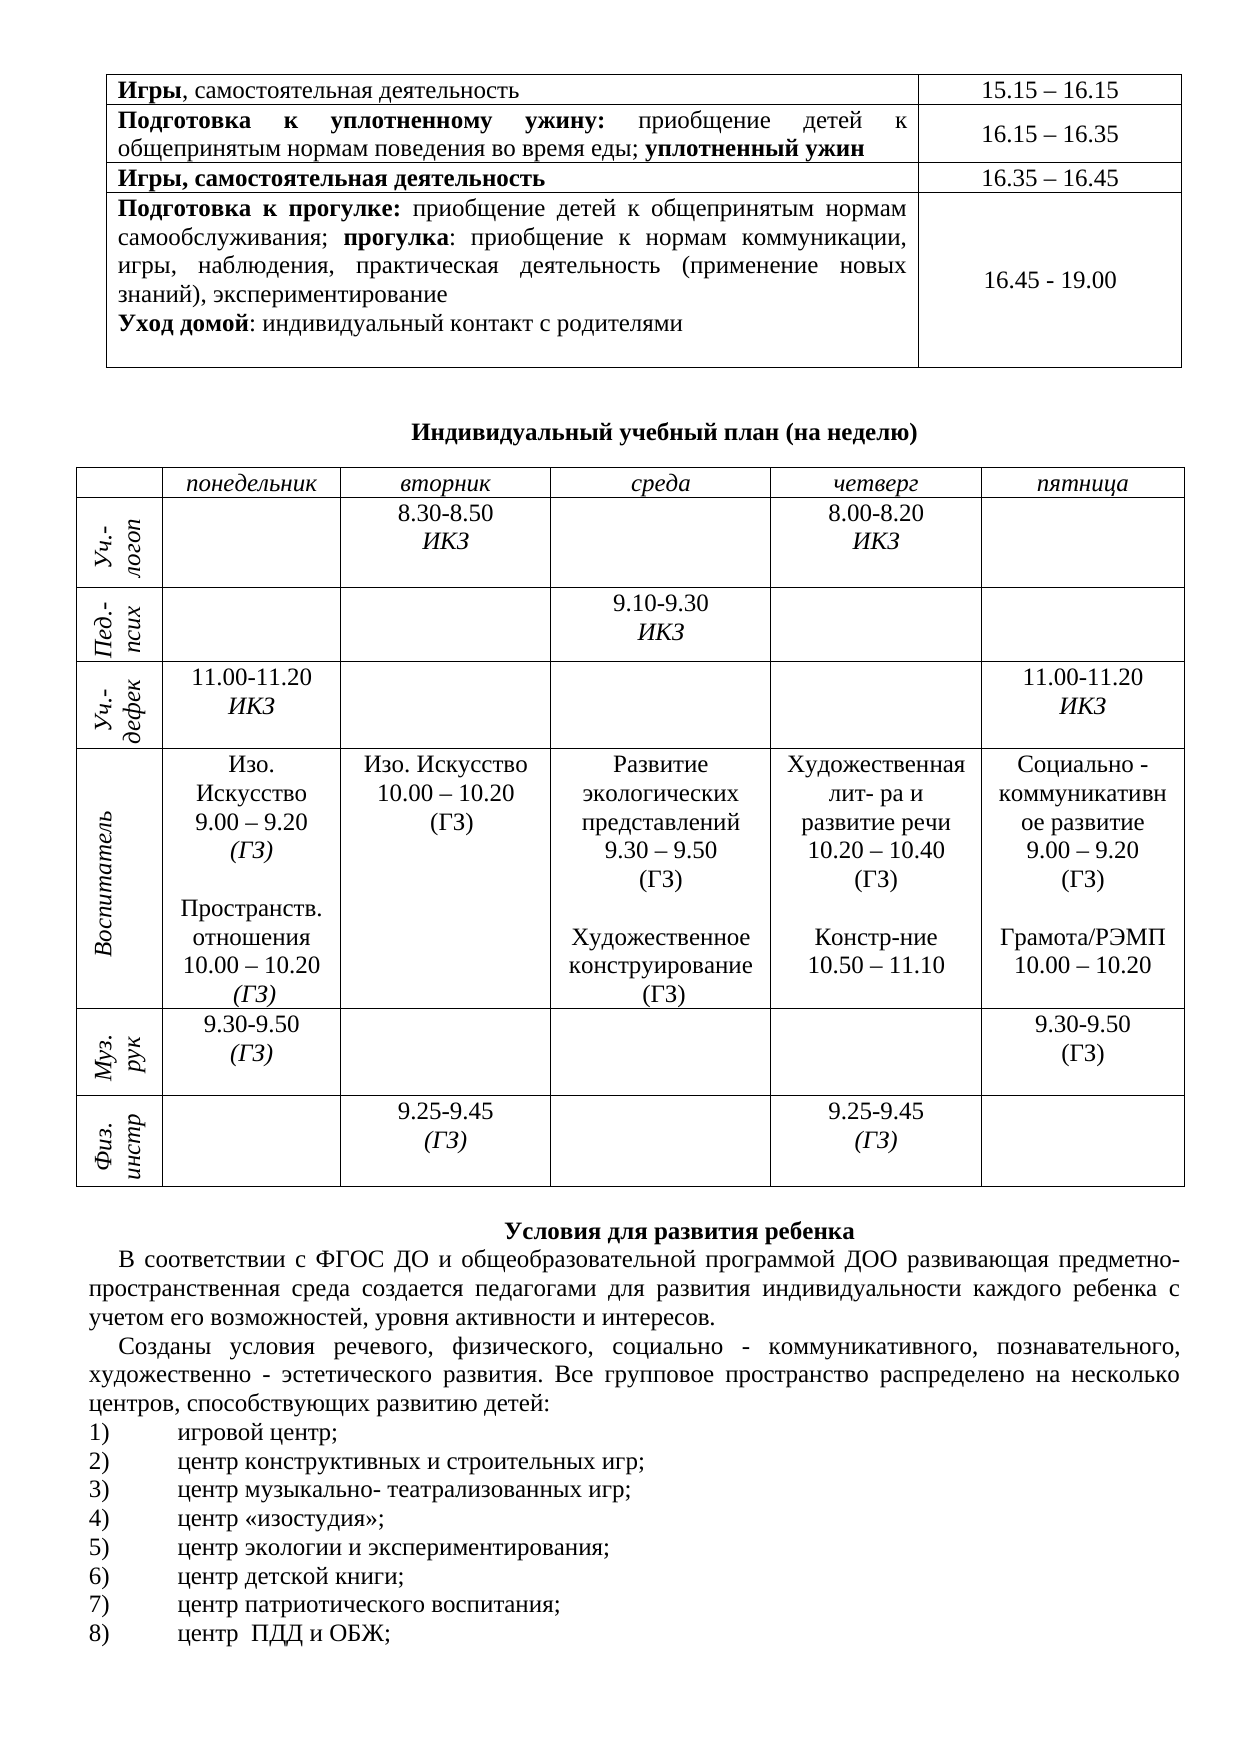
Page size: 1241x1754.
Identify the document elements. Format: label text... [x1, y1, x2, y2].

table_cell [982, 588, 1184, 661]
table_cell [341, 588, 550, 661]
table_cell [341, 1009, 550, 1095]
table_cell 16.35 – 16.45 [919, 163, 1181, 192]
table_cell [551, 662, 770, 748]
text Созданы условия речевого, физического, социально - коммуникативного, познавательного, художественно - эстетического развития. Все групповое пространство распределено на несколько центров, способствующих развитию детей: [88, 1331, 1181, 1417]
table_cell [341, 662, 550, 748]
text Индивидуальный учебный план (на неделю) [177, 417, 1152, 446]
list центр «изостудия»; [88, 1503, 1181, 1532]
table_cell 11.00-11.20 ИКЗ [982, 662, 1184, 748]
list центр ПДД и ОБЖ; [88, 1618, 1181, 1647]
text В соответствии с ФГОС ДО и общеобразовательной программой ДОО развивающая предметно-пространственная среда создается педагогами для развития индивидуальности каждого ребенка с учетом его возможностей, уровня активности и интересов. [88, 1244, 1181, 1331]
list центр патриотического воспитания; [88, 1589, 1181, 1618]
table_cell 9.10-9.30 ИКЗ [551, 588, 770, 661]
table_cell Пед.-псих [77, 588, 162, 661]
table_cell Муз. рук [77, 1009, 162, 1095]
table_cell [551, 1009, 770, 1095]
table_cell [551, 498, 770, 587]
table_cell [982, 1096, 1184, 1186]
table_header четверг [771, 468, 981, 497]
table_cell Уч.-логоп [77, 498, 162, 587]
table_cell 9.30-9.50 (ГЗ) [982, 1009, 1184, 1095]
table_cell [551, 1096, 770, 1186]
table_cell [163, 588, 340, 661]
list игровой центр; [88, 1417, 1181, 1446]
table_cell 16.15 – 16.35 [919, 105, 1181, 162]
list центр музыкально- театрализованных игр; [88, 1474, 1181, 1503]
table_cell 16.45 - 19.00 [919, 193, 1181, 367]
table_cell [771, 588, 981, 661]
list центр детской книги; [88, 1561, 1181, 1589]
table_cell 15.15 – 16.15 [919, 75, 1181, 104]
table_cell Физ. инстр [77, 1096, 162, 1186]
text Условия для развития ребенка [177, 1216, 1181, 1244]
table_cell 9.25-9.45 (ГЗ) [771, 1096, 981, 1186]
list центр конструктивных и строительных игр; [88, 1446, 1181, 1474]
table_header пятница [982, 468, 1184, 497]
table_header вторник [341, 468, 550, 497]
table_cell 11.00-11.20 ИКЗ [163, 662, 340, 748]
table_cell 9.30-9.50 (ГЗ) [163, 1009, 340, 1095]
table_cell Игры, самостоятельная деятельность [107, 163, 918, 192]
table_cell Развитие экологических представлений 9.30 – 9.50 (ГЗ) Художественное конструирование (ГЗ) [551, 749, 770, 1008]
table_cell [771, 1009, 981, 1095]
table_cell Изо. Искусство 9.00 – 9.20 (ГЗ) Пространств. отношения 10.00 – 10.20 (ГЗ) [163, 749, 340, 1008]
table_cell Изо. Искусство 10.00 – 10.20 (ГЗ) [341, 749, 550, 1008]
table_cell 8.00-8.20 ИКЗ [771, 498, 981, 587]
table_cell Уч.-дефектолог [77, 662, 162, 748]
table_cell [982, 498, 1184, 587]
table_cell Художественная лит- ра и развитие речи 10.20 – 10.40 (ГЗ) Констр-ние 10.50 – 11.10 [771, 749, 981, 1008]
list центр экологии и экспериментирования; [88, 1532, 1181, 1561]
table_cell Игры, самостоятельная деятельность [107, 75, 918, 104]
table_cell Воспитатель [77, 749, 162, 1008]
table_cell Подготовка к уплотненному ужину: приобщение детей к общепринятым нормам поведения во время еды; уплотненный ужин [107, 105, 918, 162]
table_cell [771, 662, 981, 748]
table_cell [163, 1096, 340, 1186]
table_header среда [551, 468, 770, 497]
table_cell 8.30-8.50 ИКЗ [341, 498, 550, 587]
table_header [77, 468, 162, 497]
table_cell Подготовка к прогулке: приобщение детей к общепринятым нормам самообслуживания; прогулка: приобщение к нормам коммуникации, игры, наблюдения, практическая деятельность (применение новых знаний), экспериментирование Уход домой: индивидуальный контакт с родителями [107, 193, 918, 367]
table_cell Социально - коммуникативное развитие 9.00 – 9.20 (ГЗ) Грамота/РЭМП 10.00 – 10.20 [982, 749, 1184, 1008]
table_header понедельник [163, 468, 340, 497]
table_cell [163, 498, 340, 587]
table_cell 9.25-9.45 (ГЗ) [341, 1096, 550, 1186]
